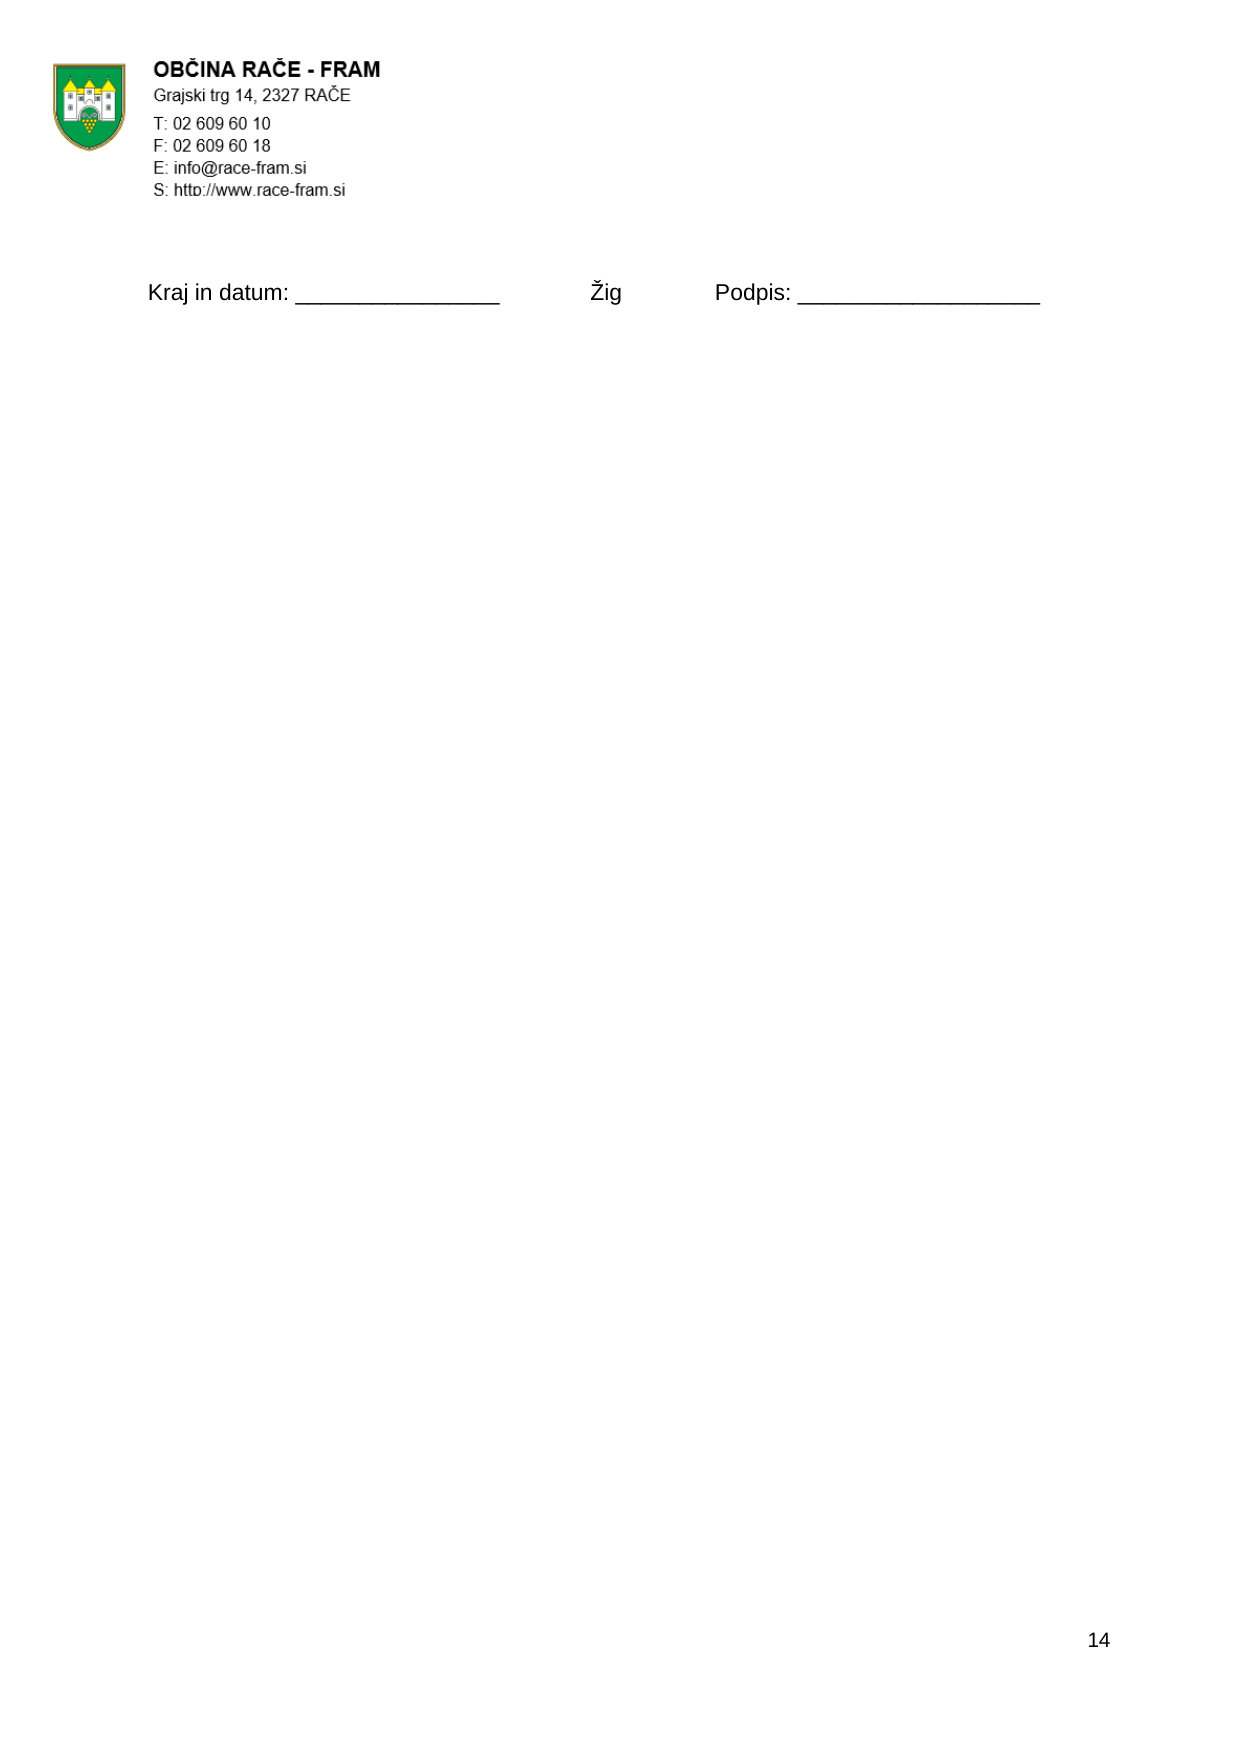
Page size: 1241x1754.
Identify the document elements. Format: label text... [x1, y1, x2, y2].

text Kraj in datum: ________________ Žig Podpis: ___________________ [148, 279, 1110, 305]
picture [50, 57, 394, 195]
